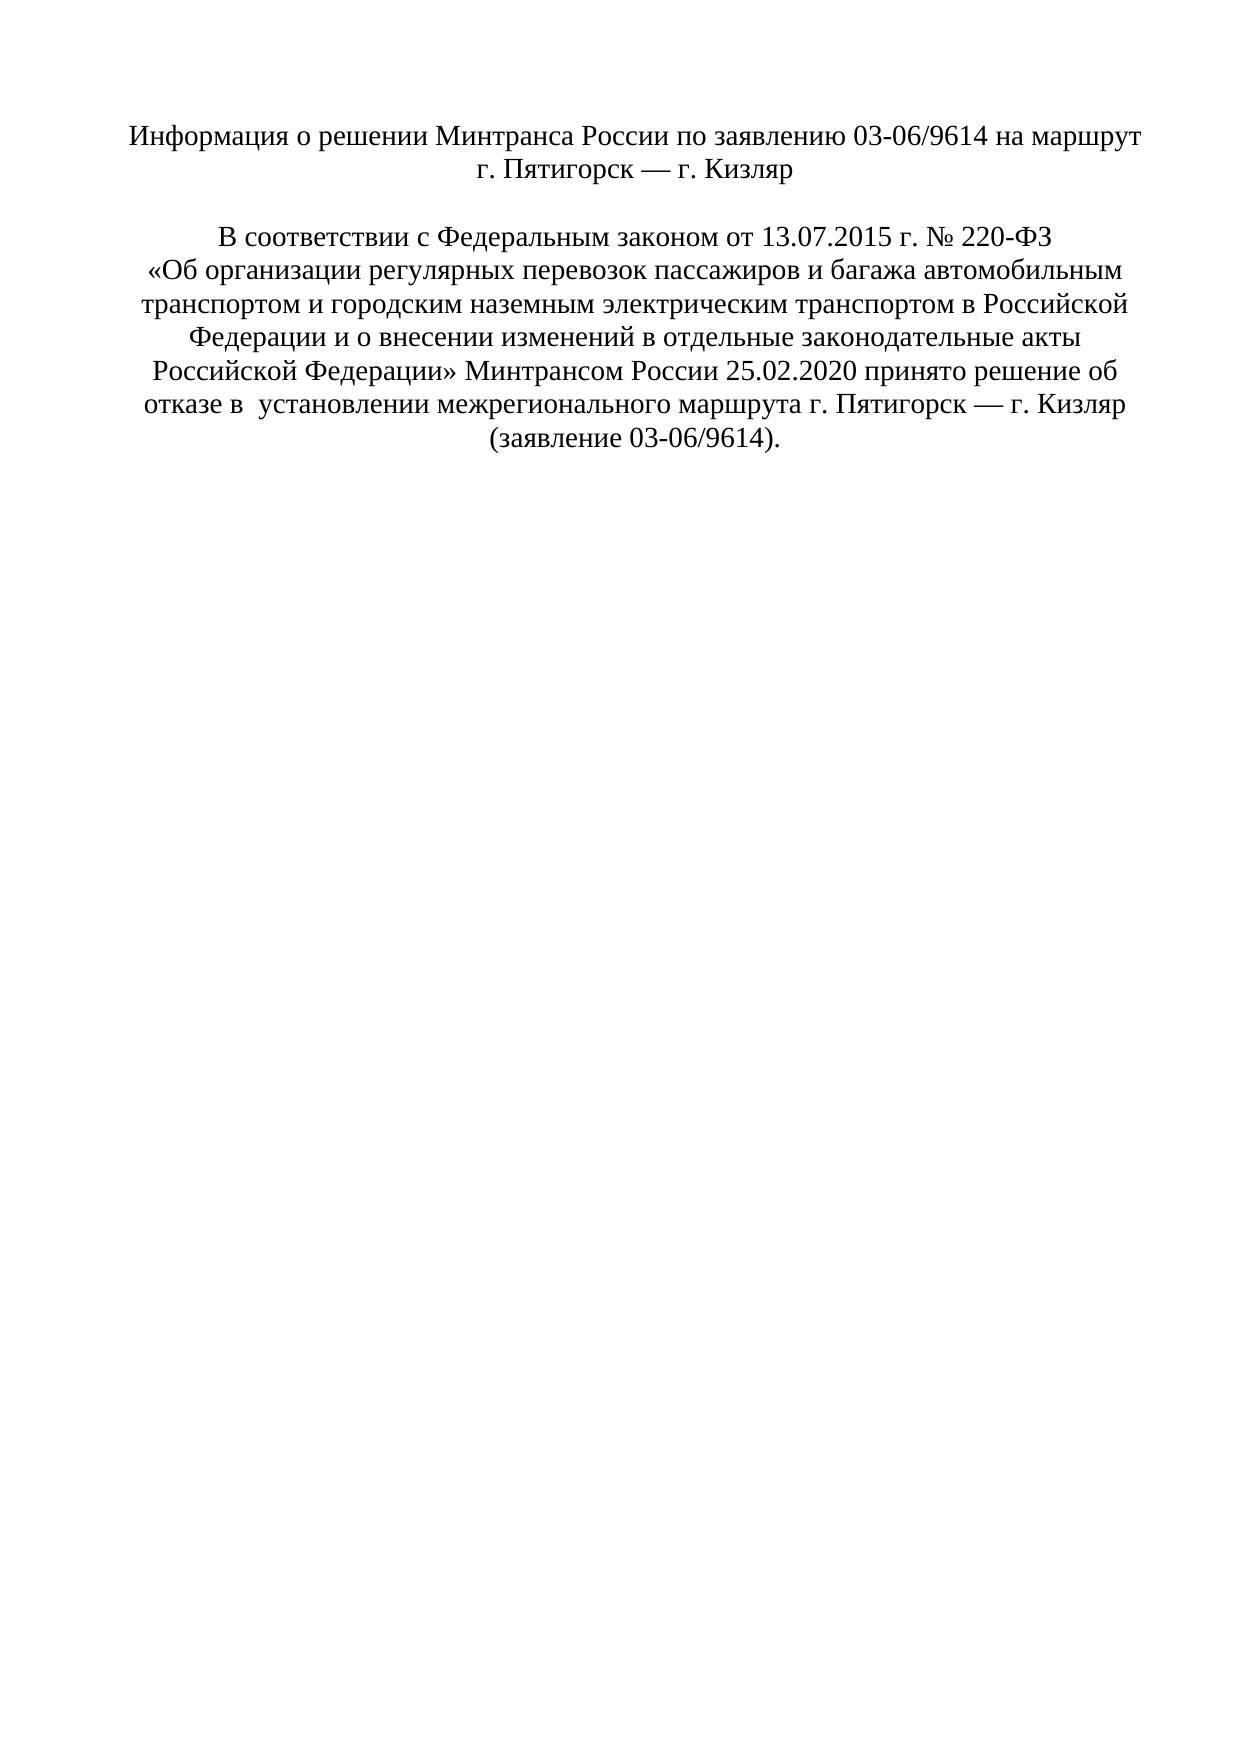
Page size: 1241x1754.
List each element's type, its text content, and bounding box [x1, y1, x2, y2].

text В соответствии с Федеральным законом от 13.07.2015 г. № 220-ФЗ «Об организации регулярных перевозок пассажиров и багажа автомобильным транспортом и городским наземным электрическим транспортом в Российской Федерации и о внесении изменений в отдельные законодательные акты Российской Федерации» Минтрансом России 25.02.2020 принято решение об отказе в установлении межрегионального маршрута г. Пятигорск — г. Кизляр (заявление 03-06/9614). [118, 219, 1152, 453]
text Информация о решении Минтранса России по заявлению 03-06/9614 на маршрут г. Пятигорск — г. Кизляр [118, 118, 1152, 185]
